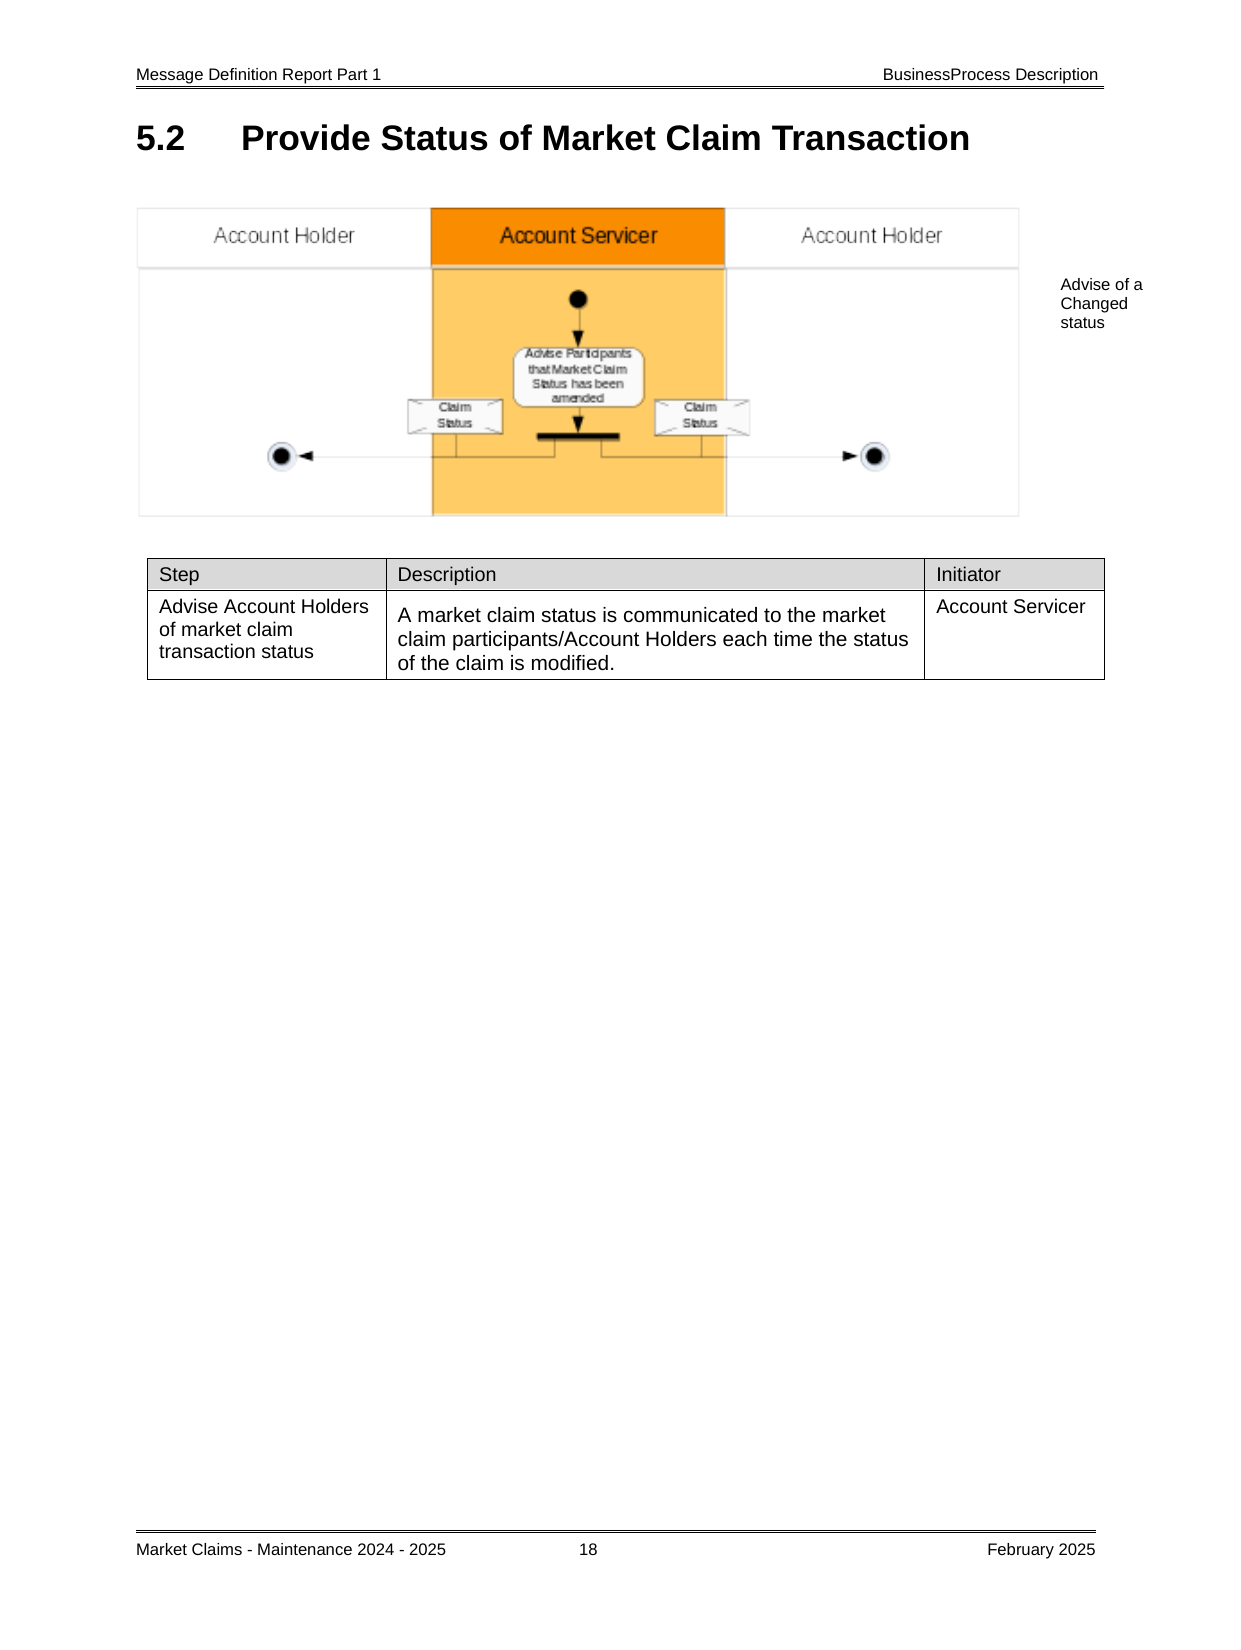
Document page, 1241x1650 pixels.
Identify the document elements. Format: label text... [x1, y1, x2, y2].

subtitle Provide Status of Market Claim Transaction [136, 117, 1104, 157]
table_header Initiator [925, 559, 1104, 589]
table_header Description [387, 559, 924, 589]
table_cell Advise Account Holders of market claim transaction status [148, 591, 386, 679]
table_header Step [148, 559, 386, 589]
table_cell Account Servicer [925, 591, 1104, 679]
table_cell A market claim status is communicated to the market claim participants/Account Holders each time the status of the claim is modified. [387, 591, 924, 679]
